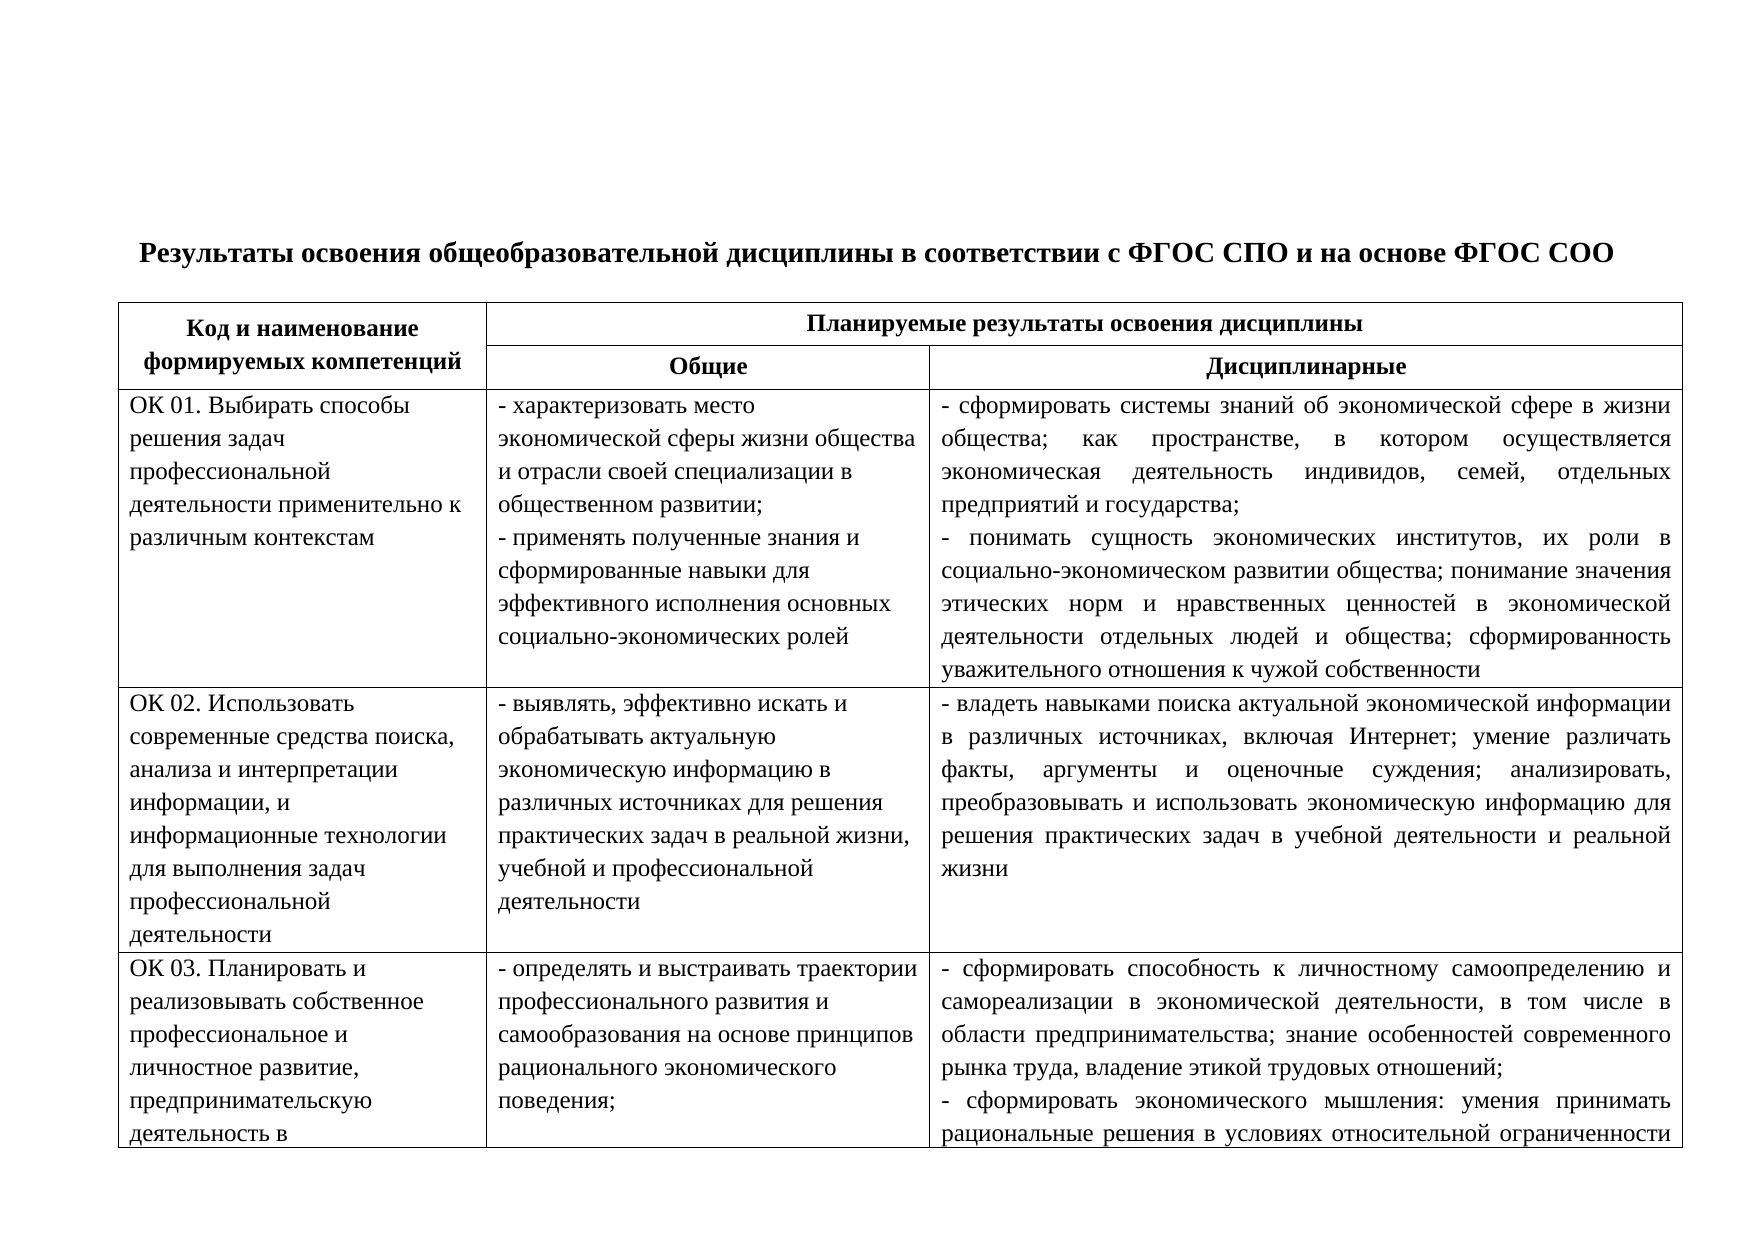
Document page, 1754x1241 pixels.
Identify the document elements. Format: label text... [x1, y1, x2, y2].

text Результаты освоения общеобразовательной дисциплины в соответствии с ФГОС СПО и на основе ФГОС СОО [118, 235, 1636, 268]
table_cell - выявлять, эффективно искать и обрабатывать актуальную экономическую информацию в различных источниках для решения практических задач в реальной жизни, учебной и профессиональной деятельности [487, 688, 929, 952]
table_cell - владеть навыками поиска актуальной экономической информации в различных источниках, включая Интернет; умение различать факты, аргументы и оценочные суждения; анализировать, преобразовывать и использовать экономическую информацию для решения практических задач в учебной деятельности и реальной жизни [930, 688, 1682, 952]
table_header Код и наименование формируемых компетенций [119, 303, 486, 389]
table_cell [930, 953, 1682, 1147]
table_cell ОК 02. Использовать современные средства поиска, анализа и интерпретации информации, и информационные технологии для выполнения задач профессиональной деятельности [119, 688, 486, 952]
table_cell ОК 01. Выбирать способы решения задач профессиональной деятельности применительно к различным контекстам [119, 390, 486, 687]
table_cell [119, 953, 486, 1147]
table_header Планируемые результаты освоения дисциплины [487, 303, 1682, 345]
table_cell Общие [487, 346, 929, 389]
table_cell - характеризовать место экономической сферы жизни общества и отрасли своей специализации в общественном развитии; - применять полученные знания и сформированные навыки для эффективного исполнения основных социально-экономических ролей [487, 390, 929, 687]
table_cell - сформировать системы знаний об экономической сфере в жизни общества; как пространстве, в котором осуществляется экономическая деятельность индивидов, семей, отдельных предприятий и государства; - понимать сущность экономических институтов, их роли в социально-экономическом развитии общества; понимание значения этических норм и нравственных ценностей в экономической деятельности отдельных людей и общества; сформированность уважительного отношения к чужой собственности [930, 390, 1682, 687]
table_cell Дисциплинарные [930, 346, 1682, 389]
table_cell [487, 953, 929, 1147]
